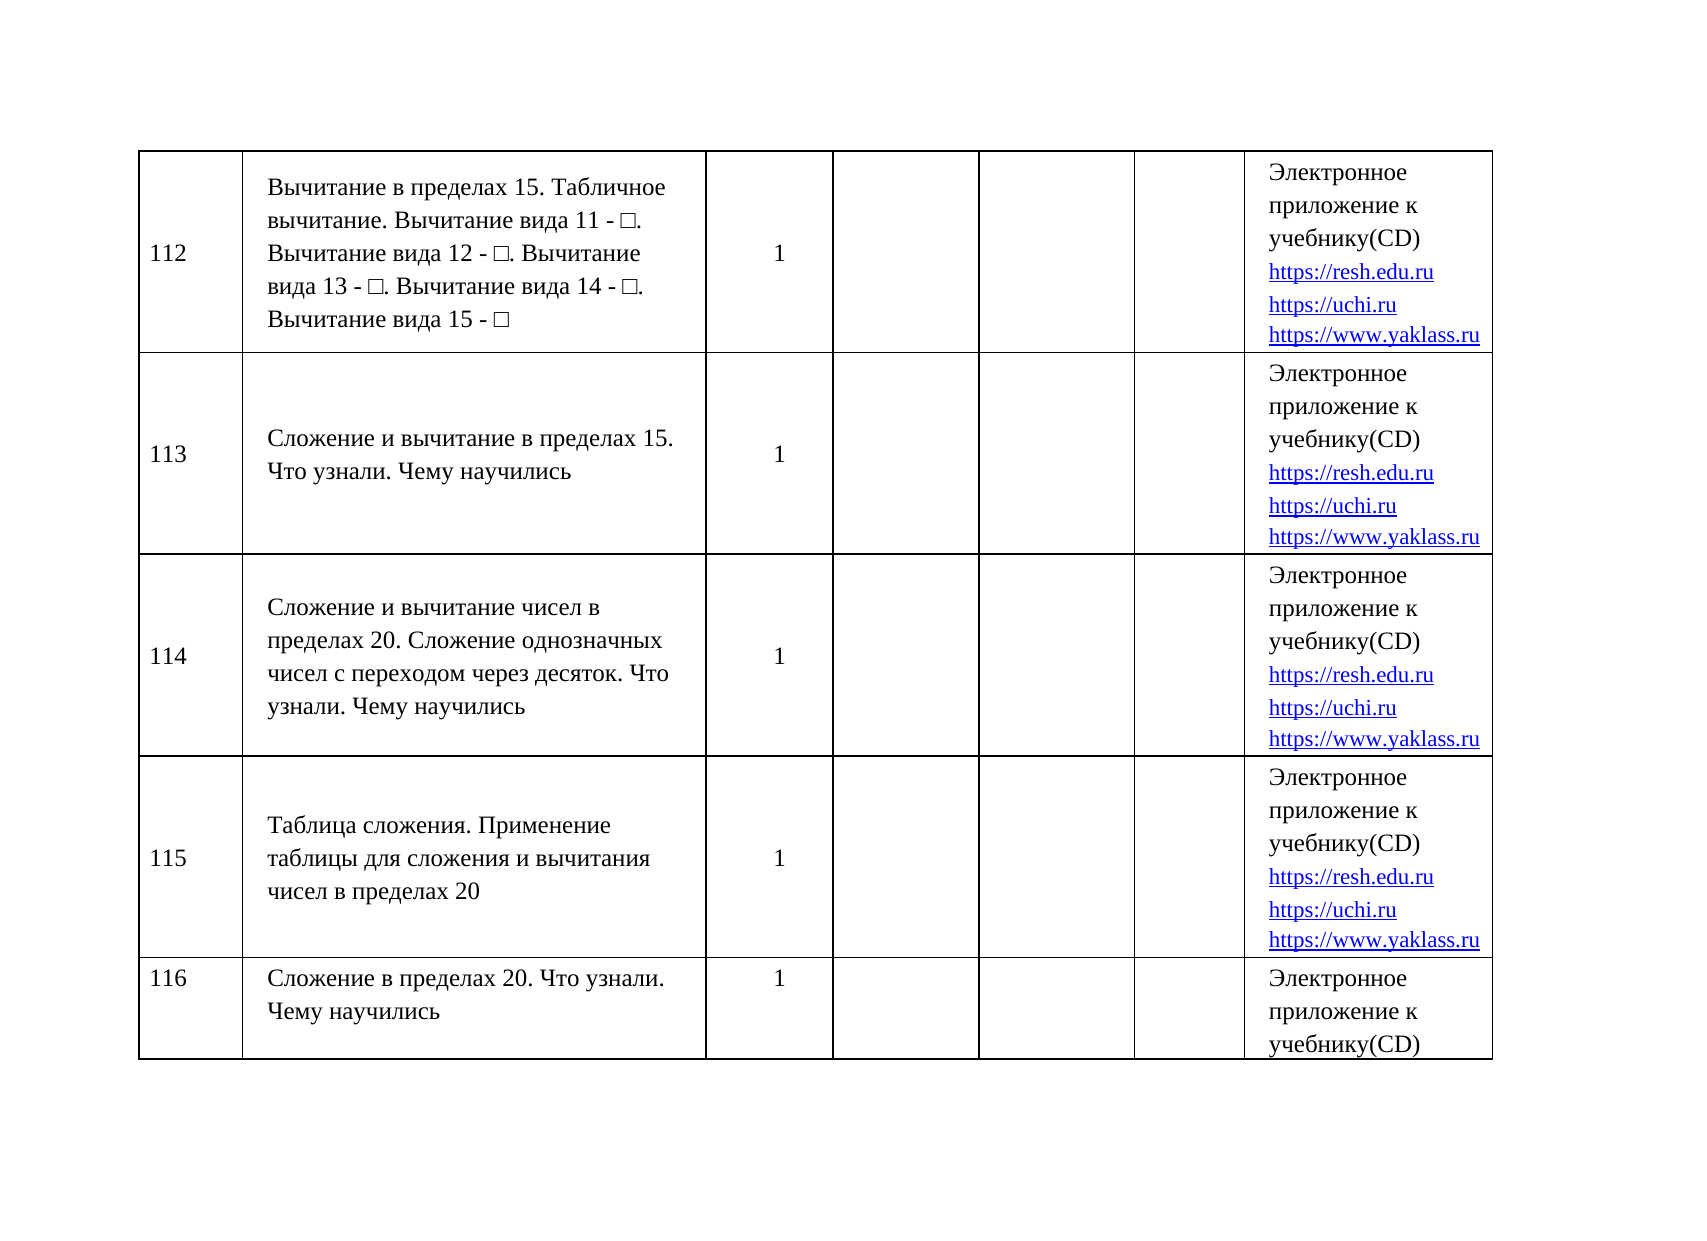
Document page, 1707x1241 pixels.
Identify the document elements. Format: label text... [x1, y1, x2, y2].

table_cell 1 [707, 353, 832, 553]
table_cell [1245, 152, 1492, 352]
table_cell 1 [707, 958, 832, 1058]
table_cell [1245, 958, 1492, 1058]
table_cell [980, 555, 1134, 755]
table_cell 1 [707, 555, 832, 755]
table_cell [980, 958, 1134, 1058]
table_cell [834, 958, 978, 1058]
table_cell [834, 757, 978, 957]
table_cell 115 [140, 757, 242, 957]
table_cell [834, 152, 978, 352]
table_cell [834, 555, 978, 755]
table_cell 114 [140, 555, 242, 755]
table_cell Электронное приложение к учебнику(СD) https://resh.edu.ru https://uchi.ru https://www.yaklass.ru [1245, 555, 1492, 755]
table_cell [1135, 757, 1244, 957]
table_cell [1135, 958, 1244, 1058]
table_cell Вычитание в пределах 15. Табличное вычитание. Вычитание вида 11 - □. Вычитание вида 12 - □. Вычитание вида 13 - □. Вычитание вида 14 - □. Вычитание вида 15 - □ [243, 152, 705, 352]
table_cell [980, 757, 1134, 957]
table_cell Сложение и вычитание чисел в пределах 20. Сложение однозначных чисел с переходом через десяток. Что узнали. Чему научились [243, 555, 705, 755]
table_cell Сложение и вычитание в пределах 15. Что узнали. Чему научились [243, 353, 705, 553]
table_cell [1135, 152, 1244, 352]
table_cell 112 [140, 152, 242, 352]
table_cell [834, 353, 978, 553]
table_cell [1245, 757, 1492, 957]
table_cell Таблица сложения. Применение таблицы для сложения и вычитания чисел в пределах 20 [243, 757, 705, 957]
table_cell 116 [140, 958, 242, 1058]
table_cell 113 [140, 353, 242, 553]
table_cell [980, 152, 1134, 352]
table_cell Электронное приложение к учебнику(СD) https://resh.edu.ru https://uchi.ru https://www.yaklass.ru [1245, 353, 1492, 553]
table_cell 1 [707, 152, 832, 352]
table_cell [1135, 353, 1244, 553]
table_cell 1 [707, 757, 832, 957]
table_cell [1135, 555, 1244, 755]
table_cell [243, 958, 705, 1058]
table_cell [980, 353, 1134, 553]
